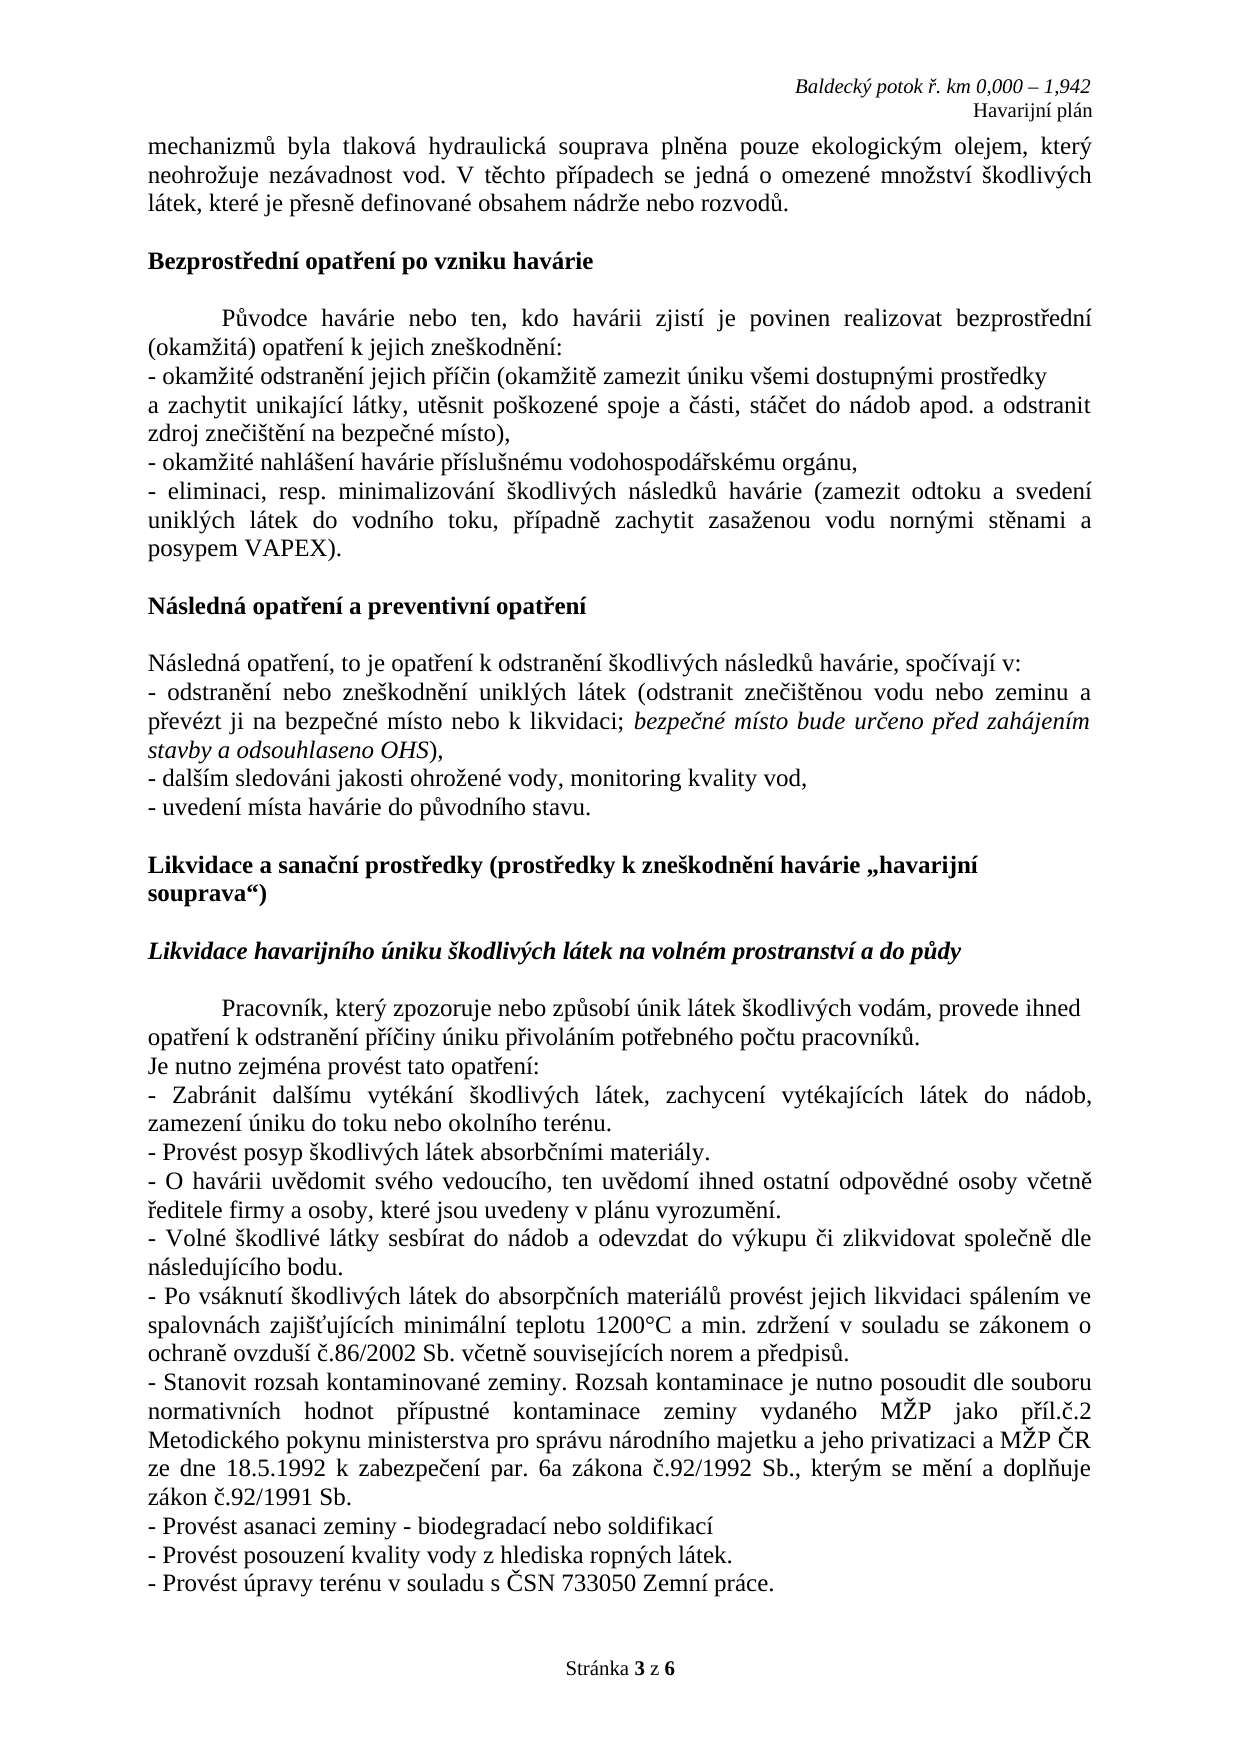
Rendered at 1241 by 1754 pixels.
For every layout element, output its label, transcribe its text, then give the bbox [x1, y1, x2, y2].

text Pracovník, který zpozoruje nebo způsobí únik látek škodlivých vodám, provede ihned [148, 993, 1093, 1022]
text - Provést úpravy terénu v souladu s ČSN 733050 Zemní práce. [148, 1568, 1093, 1597]
text Původce havárie nebo ten, kdo havárii zjistí je povinen realizovat bezprostřední (okamžitá) opatření k jejich zneškodnění: [148, 303, 1093, 361]
text - Provést asanaci zeminy - biodegradací nebo soldifikací [148, 1511, 1093, 1540]
text Bezprostřední opatření po vzniku havárie [148, 246, 1093, 275]
text - eliminaci, resp. minimalizování škodlivých následků havárie (zamezit odtoku a svedení uniklých látek do vodního toku, případně zachytit zasaženou vodu nornými stěnami a posypem VAPEX). [148, 476, 1093, 562]
text - Provést posyp škodlivých látek absorbčními materiály. [148, 1137, 1093, 1166]
text - Volné škodlivé látky sesbírat do nádob a odevzdat do výkupu či zlikvidovat společně dle následujícího bodu. [148, 1223, 1093, 1281]
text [148, 131, 1093, 217]
text - Provést posouzení kvality vody z hlediska ropných látek. [148, 1540, 1093, 1568]
text - uvedení místa havárie do původního stavu. [148, 792, 1093, 821]
text Likvidace a sanační prostředky (prostředky k zneškodnění havárie „havarijní souprava“) [148, 850, 1093, 907]
text a zachytit unikající látky, utěsnit poškozené spoje a části, stáčet do nádob apod. a odstranit zdroj znečištění na bezpečné místo), [148, 390, 1093, 447]
text Likvidace havarijního úniku škodlivých látek na volném prostranství a do půdy [148, 936, 1093, 965]
text - dalším sledováni jakosti ohrožené vody, monitoring kvality vod, [148, 763, 1093, 792]
text - Po vsáknutí škodlivých látek do absorpčních materiálů provést jejich likvidaci spálením ve spalovnách zajišťujících minimální teplotu 1200°C a min. zdržení v souladu se zákonem o ochraně ovzduší č.86/2002 Sb. včetně souvisejících norem a předpisů. [148, 1281, 1093, 1367]
text - Stanovit rozsah kontaminované zeminy. Rozsah kontaminace je nutno posoudit dle souboru normativních hodnot přípustné kontaminace zeminy vydaného MŽP jako příl.č.2 Metodického pokynu ministerstva pro správu národního majetku a jeho privatizaci a MŽP ČR ze dne 18.5.1992 k zabezpečení par. 6a zákona č.92/1992 Sb., kterým se mění a doplňuje zákon č.92/1991 Sb. [148, 1367, 1093, 1511]
text - Zabránit dalšímu vytékání škodlivých látek, zachycení vytékajících látek do nádob, zamezení úniku do toku nebo okolního terénu. [148, 1080, 1093, 1137]
text - okamžité odstranění jejich příčin (okamžitě zamezit úniku všemi dostupnými prostředky [148, 361, 1093, 390]
text Následná opatření a preventivní opatření [148, 591, 1093, 620]
text - okamžité nahlášení havárie příslušnému vodohospodářskému orgánu, [148, 447, 1093, 476]
text Je nutno zejména provést tato opatření: [148, 1051, 1093, 1080]
text - O havárii uvědomit svého vedoucího, ten uvědomí ihned ostatní odpovědné osoby včetně ředitele firmy a osoby, které jsou uvedeny v plánu vyrozumění. [148, 1166, 1093, 1223]
text - odstranění nebo zneškodnění uniklých látek (odstranit znečištěnou vodu nebo zeminu a převézt ji na bezpečné místo nebo k likvidaci; bezpečné místo bude určeno před zahájením stavby a odsouhlaseno OHS), [148, 677, 1093, 763]
text Následná opatření, to je opatření k odstranění škodlivých následků havárie, spočívají v: [148, 648, 1093, 677]
text opatření k odstranění příčiny úniku přivoláním potřebného počtu pracovníků. [148, 1022, 1093, 1051]
